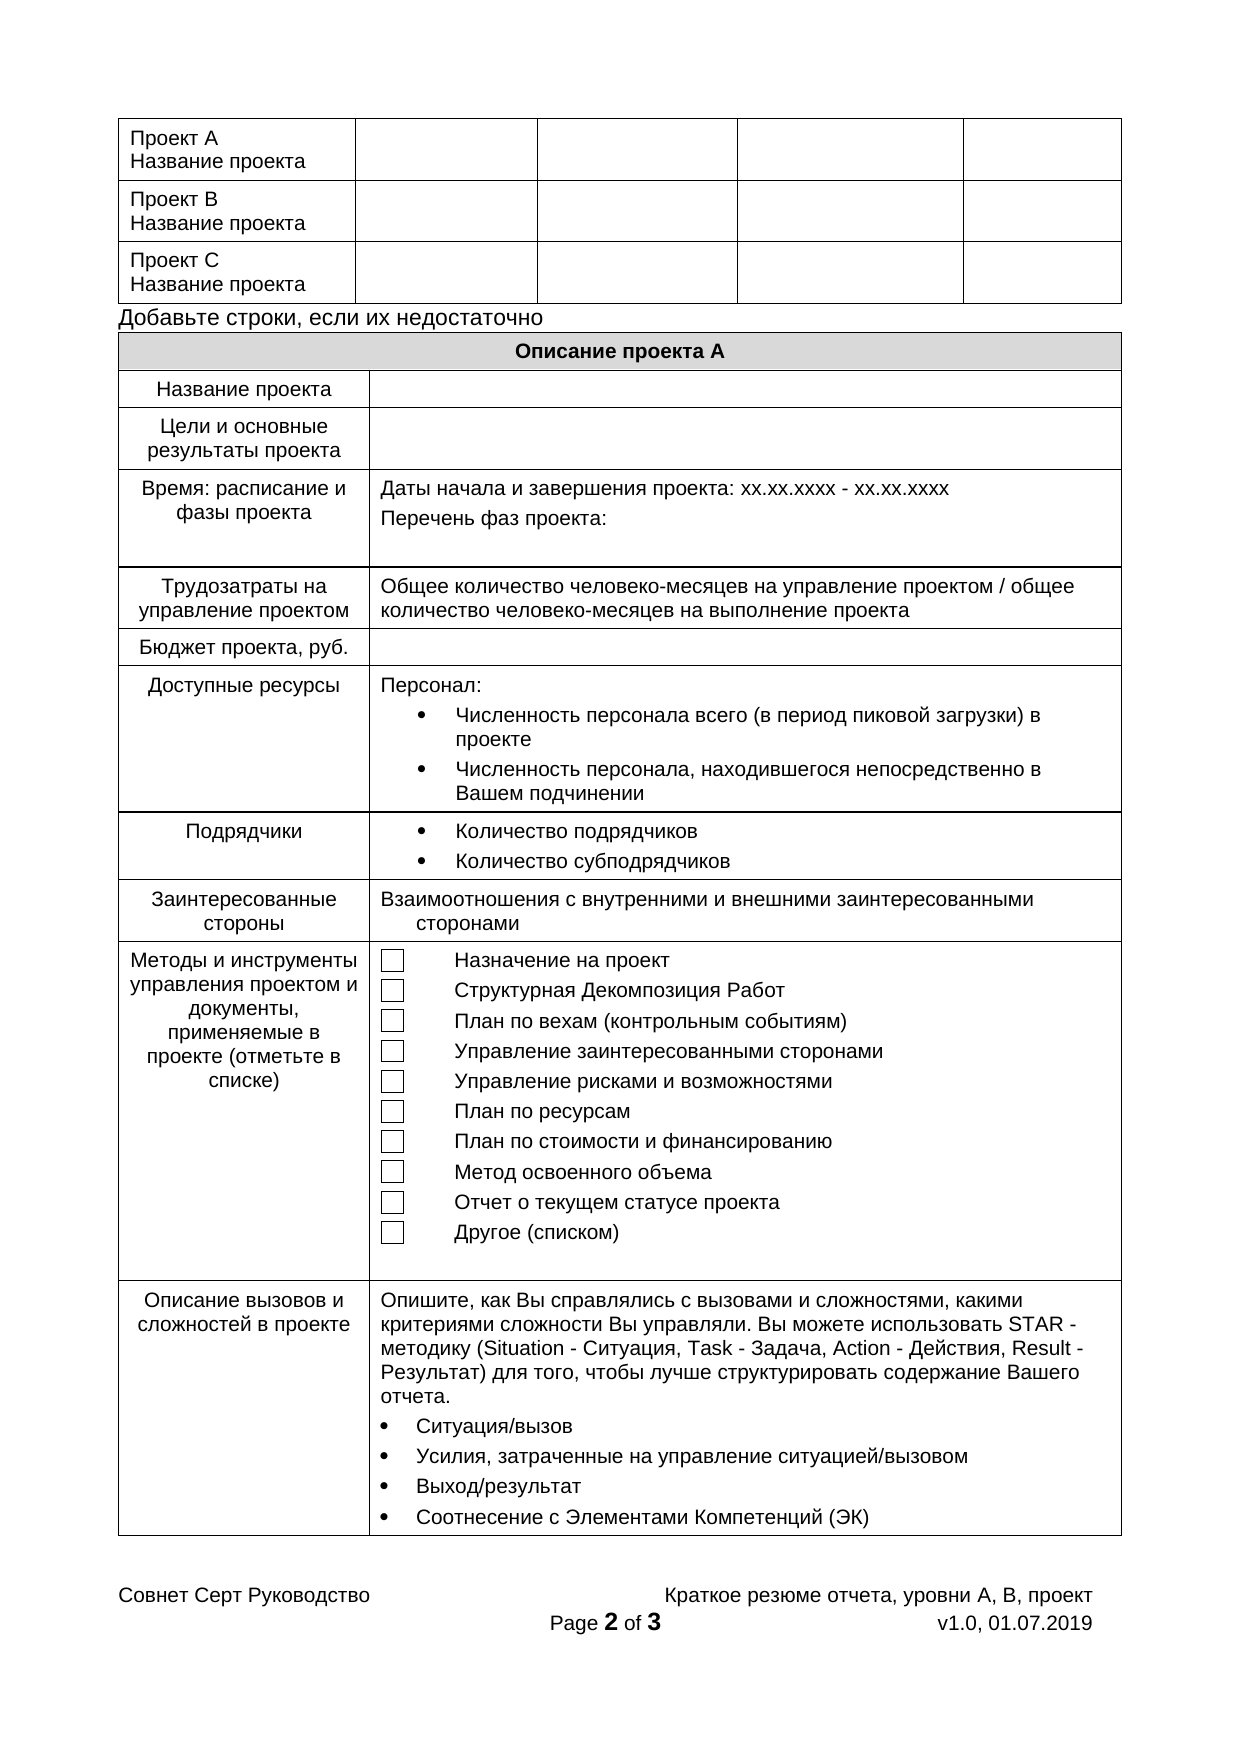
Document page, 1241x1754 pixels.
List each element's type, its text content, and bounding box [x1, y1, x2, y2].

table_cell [119, 1281, 369, 1535]
table_cell [538, 242, 737, 302]
table_cell Проект A Название проекта [119, 119, 355, 179]
table_cell Название проекта [119, 371, 369, 407]
table_cell Общее количество человеко-месяцев на управление проектом / общее количество человеко-месяцев на выполнение проекта [370, 568, 1121, 628]
table_cell Трудозатраты на управление проектом [119, 568, 369, 628]
table_cell [538, 119, 737, 179]
table_cell [738, 242, 963, 302]
table_header Описание проекта A [119, 333, 1121, 369]
table_cell [370, 408, 1121, 468]
table_cell [356, 242, 537, 302]
table_cell [370, 371, 1121, 407]
table_cell Взаимоотношения с внутренними и внешними заинтересованными сторонами [370, 880, 1121, 941]
table_cell Цели и основные результаты проекта [119, 408, 369, 468]
table_cell [538, 181, 737, 241]
table_cell Даты начала и завершения проекта: xx.xx.xxxx - xx.xx.xxxx Перечень фаз проекта: [370, 470, 1121, 566]
table_cell [738, 181, 963, 241]
table_cell [356, 119, 537, 179]
table_cell Назначение на проект Структурная Декомпозиция Работ План по вехам (контрольным событиям) Управление заинтересованными сторонами Управление рисками и возможностями План по ресурсам План по стоимости и финансированию Метод освоенного объема Отчет о текущем статусе проекта Другое (списком) [370, 942, 1121, 1280]
table_cell [356, 181, 537, 241]
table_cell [370, 1281, 1121, 1535]
table_cell [964, 119, 1121, 179]
table_cell Бюджет проекта, руб. [119, 629, 369, 665]
table_cell Заинтересованные стороны [119, 880, 369, 941]
table_cell Доступные ресурсы [119, 666, 369, 811]
table_cell [370, 629, 1121, 665]
table_cell Количество подрядчиков Количество субподрядчиков [370, 813, 1121, 879]
table_cell Проект B Название проекта [119, 181, 355, 241]
table_cell Проект C Название проекта [119, 242, 355, 302]
table_cell Персонал: Численность персонала всего (в период пиковой загрузки) в проекте Численность персонала, находившегося непосредственно в Вашем подчинении [370, 666, 1121, 811]
table_cell Подрядчики [119, 813, 369, 879]
table_cell [738, 119, 963, 179]
table_cell [964, 242, 1121, 302]
table_cell [964, 181, 1121, 241]
text Добавьте строки, если их недостаточно [118, 304, 1122, 330]
table_cell Время: расписание и фазы проекта [119, 470, 369, 566]
table_cell Методы и инструменты управления проектом и документы, применяемые в проекте (отметьте в списке) [119, 942, 369, 1280]
